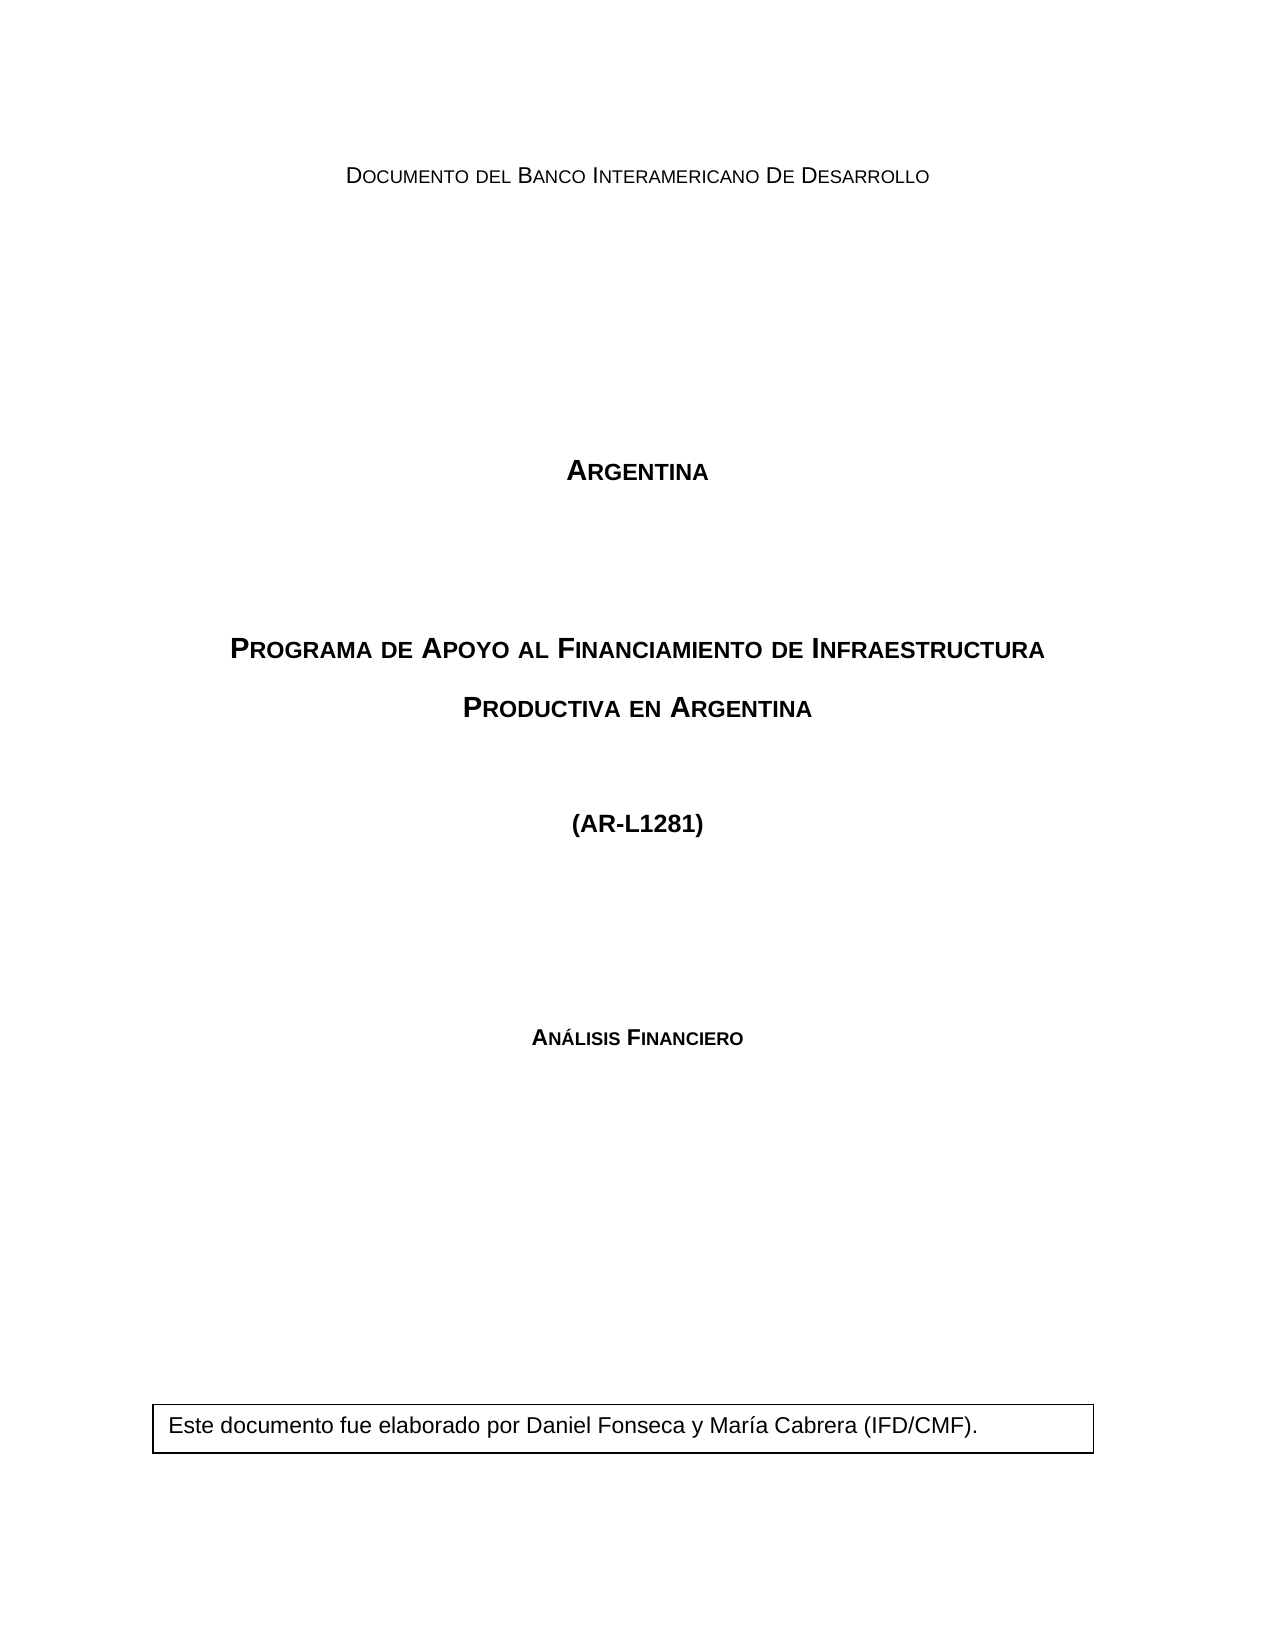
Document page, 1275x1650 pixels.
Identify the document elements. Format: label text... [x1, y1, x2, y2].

text Análisis Financiero [187, 1024, 1087, 1051]
text Argentina [187, 453, 1087, 486]
list Documento del Banco Interamericano De Desarrollo [187, 162, 1087, 189]
text Productiva en Argentina [187, 690, 1087, 724]
text (AR-L1281) [187, 809, 1087, 838]
text Programa de Apoyo al Financiamiento de Infraestructura [187, 631, 1087, 664]
